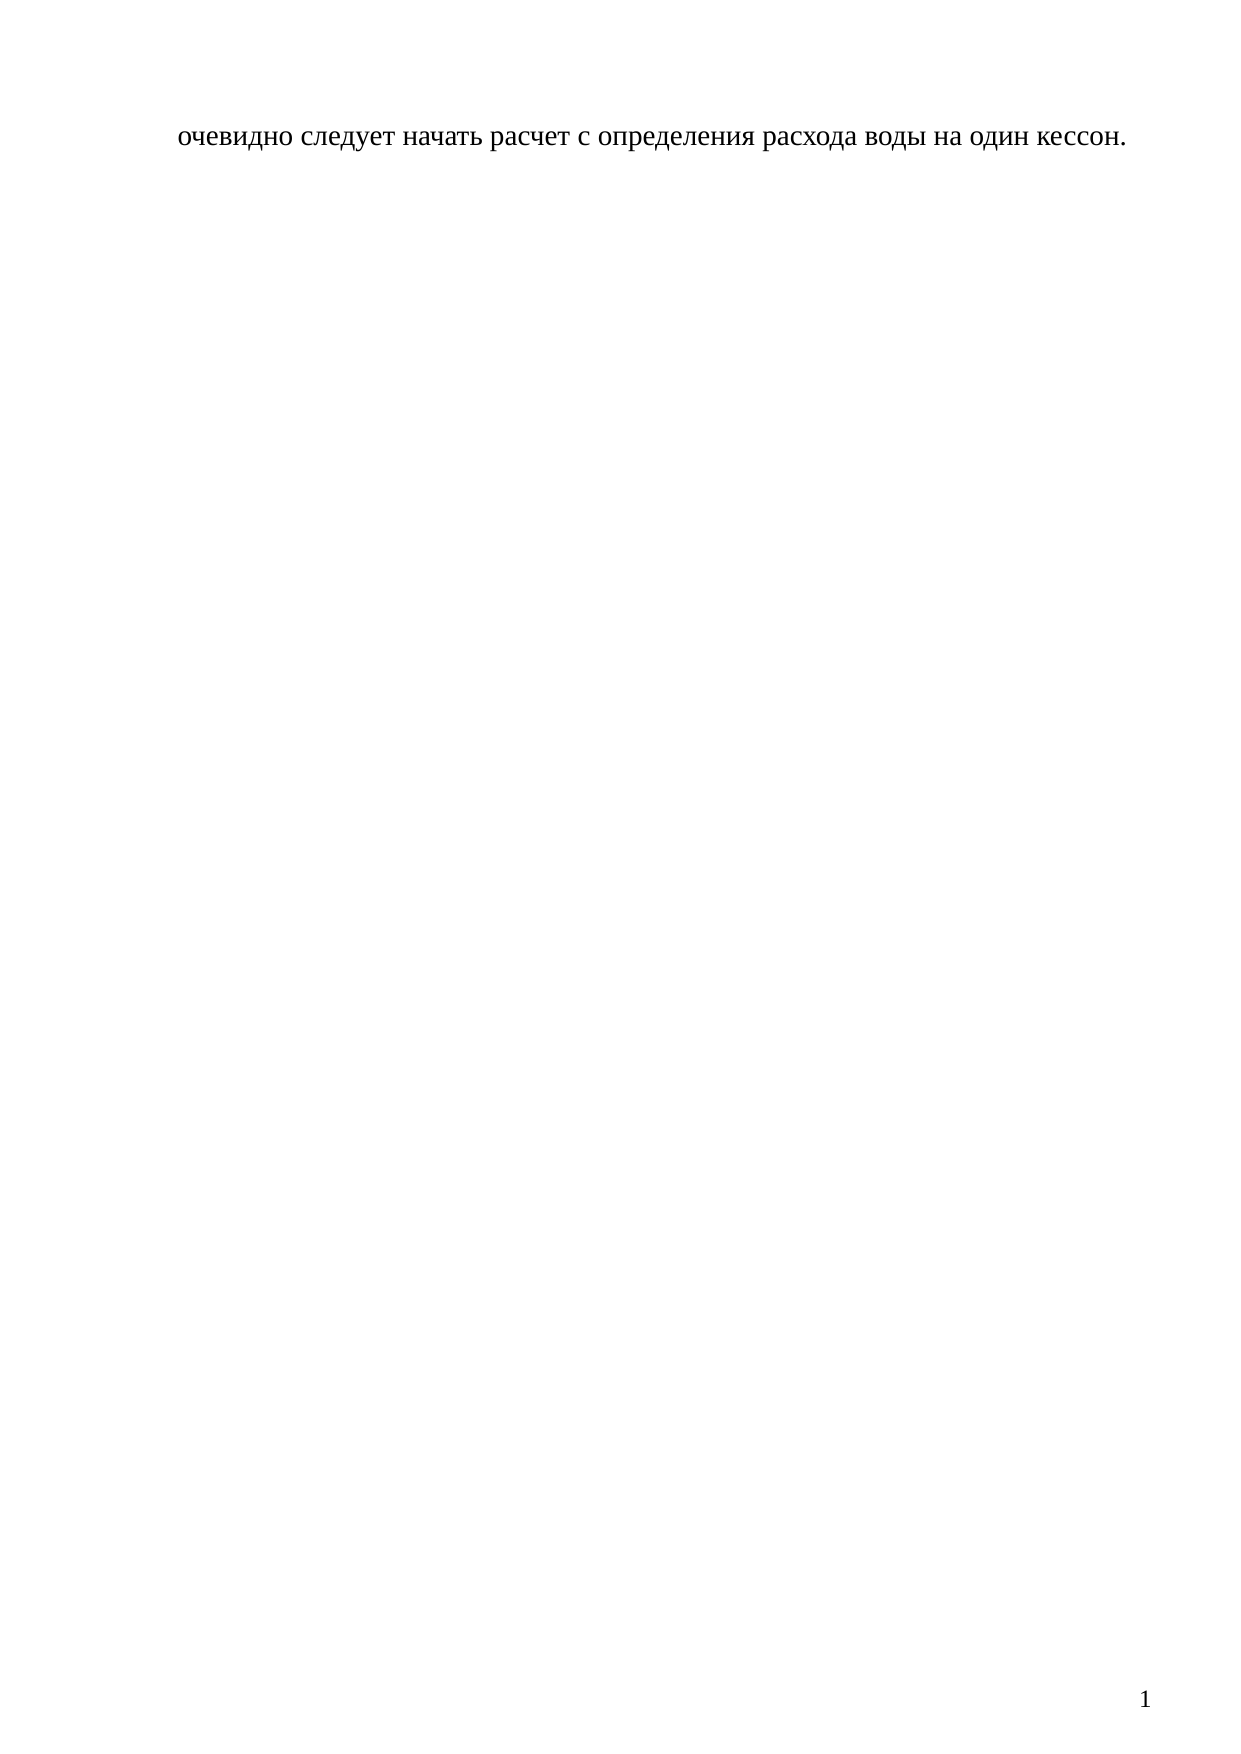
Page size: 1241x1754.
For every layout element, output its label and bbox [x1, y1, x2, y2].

text [177, 118, 1152, 152]
